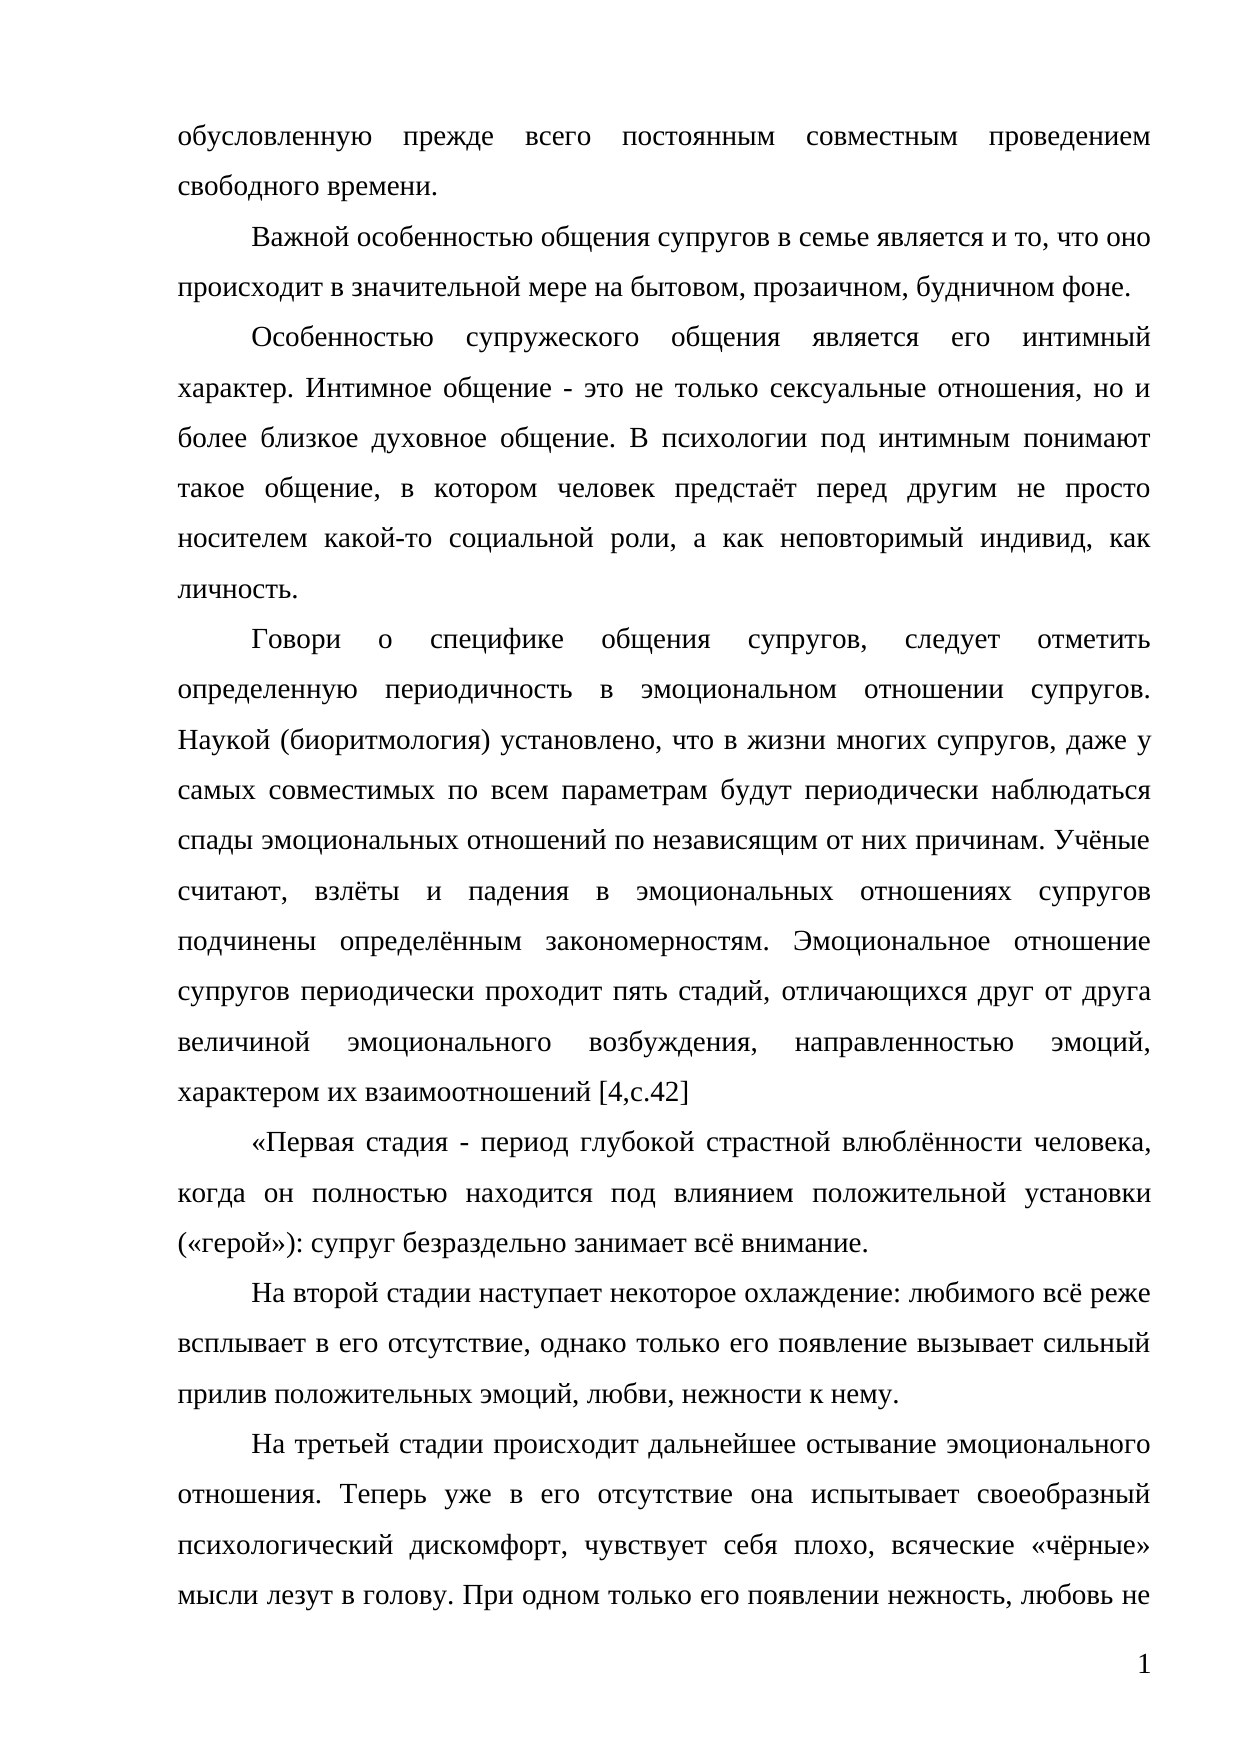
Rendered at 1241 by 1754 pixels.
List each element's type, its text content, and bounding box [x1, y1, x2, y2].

text Говори о специфике общения супругов, следует отметить определенную периодичность в эмоциональном отношении супругов. Наукой (биоритмология) установлено, что в жизни многих супругов, даже у самых совместимых по всем параметрам будут периодически наблюдаться спады эмоциональных отношений по независящим от них причинам. Учёные считают, взлёты и падения в эмоциональных отношениях супругов подчинены определённым закономерностям. Эмоциональное отношение супругов периодически проходит пять стадий, отличающихся друг от друга величиной эмоционального возбуждения, направленностью эмоций, характером их взаимоотношений [4,с.42] [177, 621, 1152, 1108]
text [177, 118, 1152, 202]
text «Первая стадия - период глубокой страстной влюблённости человека, когда он полностью находится под влиянием положительной установки («герой»): супруг безраздельно занимает всё внимание. [177, 1124, 1152, 1258]
text Особенностью супружеского общения является его интимный характер. Интимное общение - это не только сексуальные отношения, но и более близкое духовное общение. В психологии под интимным понимают такое общение, в котором человек предстаёт перед другим не просто носителем какой-то социальной роли, а как неповторимый индивид, как личность. [177, 319, 1152, 604]
text На второй стадии наступает некоторое охлаждение: любимого всё реже всплывает в его отсутствие, однако только его появление вызывает сильный прилив положительных эмоций, любви, нежности к нему. [177, 1275, 1152, 1409]
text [177, 1426, 1152, 1611]
text Важной особенностью общения супругов в семье является и то, что оно происходит в значительной мере на бытовом, прозаичном, будничном фоне. [177, 219, 1152, 303]
